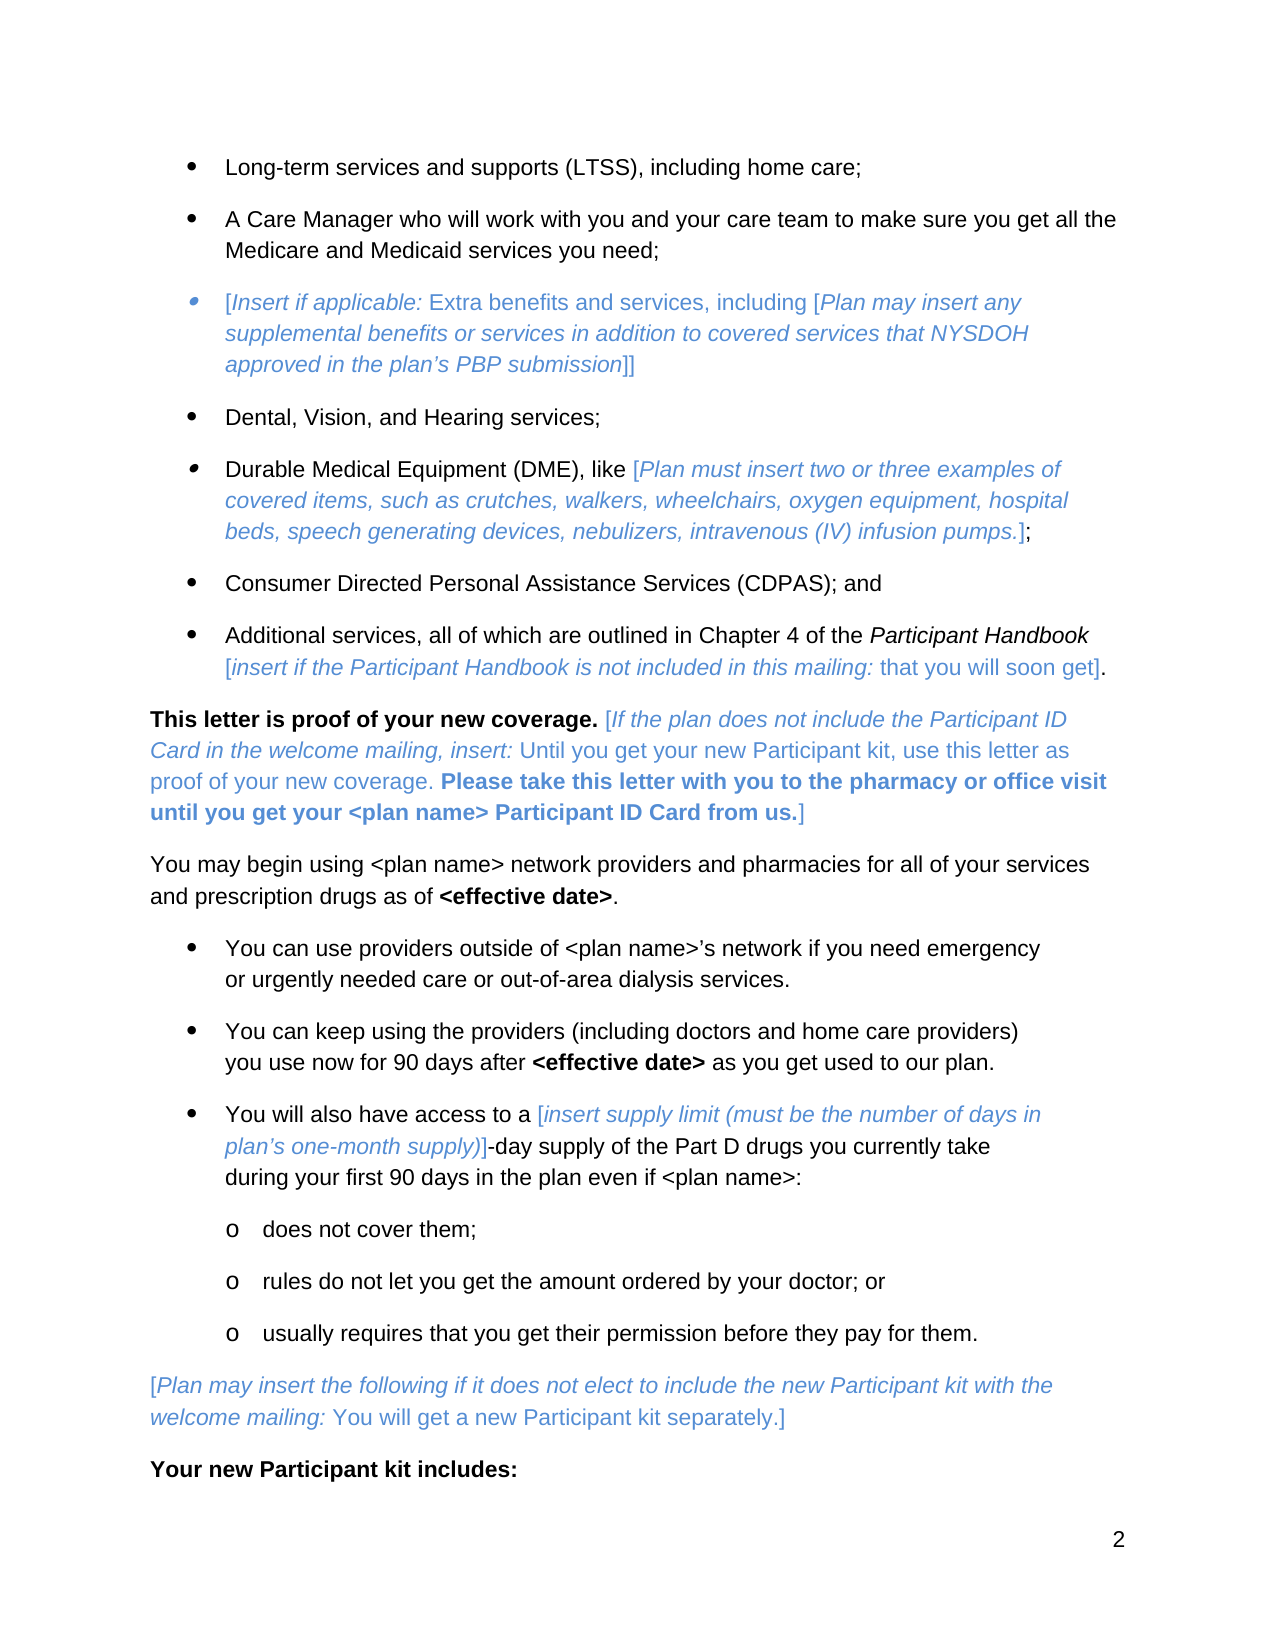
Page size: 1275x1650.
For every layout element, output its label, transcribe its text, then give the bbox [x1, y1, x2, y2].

text Your new Participant kit includes: [150, 1452, 1125, 1483]
text [Insert if applicable: Extra benefits and services, including [Plan may insert any supplemental benefits or services in addition to covered services that NYSDOH approved in the plan’s PBP submission]] [187, 285, 1050, 379]
list does not cover them; [225, 1212, 1050, 1244]
list rules do not let you get the amount ordered by your doctor; or [225, 1264, 1050, 1296]
text You may begin using <plan name> network providers and pharmacies for all of your services and prescription drugs as of <effective date>. [150, 848, 1125, 910]
text Dental, Vision, and Hearing services; [187, 400, 1125, 431]
text Long-term services and supports (LTSS), including home care; [187, 150, 1125, 181]
list You will also have access to a [insert supply limit (must be the number of days in plan’s one-month supply)]-day supply of the Part D drugs you currently take during your first 90 days in the plan even if <plan name>: [187, 1098, 1050, 1192]
text This letter is proof of your new coverage. [If the plan does not include the Participant ID Card in the welcome mailing, insert: Until you get your new Participant kit, use this letter as proof of your new coverage. Please take this letter with you to the pharmacy or office visit until you get your <plan name> Participant ID Card from us.] [150, 702, 1125, 827]
text Consumer Directed Personal Assistance Services (CDPAS); and [187, 567, 1125, 598]
list usually requires that you get their permission before they pay for them. [225, 1317, 1050, 1348]
text A Care Manager who will work with you and your care team to make sure you get all the Medicare and Medicaid services you need; [187, 202, 1125, 264]
text Additional services, all of which are outlined in Chapter 4 of the Participant Handbook [insert if the Participant Handbook is not included in this mailing: that you will soon get]. [187, 619, 1125, 681]
text Durable Medical Equipment (DME), like [Plan must insert two or three examples of covered items, such as crutches, walkers, wheelchairs, oxygen equipment, hospital beds, speech generating devices, nebulizers, intravenous (IV) infusion pumps.]; [187, 452, 1125, 546]
list You can use providers outside of <plan name>’s network if you need emergency or urgently needed care or out-of-area dialysis services. [187, 931, 1050, 994]
text [Plan may insert the following if it does not elect to include the new Participant kit with the welcome mailing: You will get a new Participant kit separately.] [150, 1369, 1125, 1431]
list You can keep using the providers (including doctors and home care providers) you use now for 90 days after <effective date> as you get used to our plan. [187, 1014, 1050, 1077]
